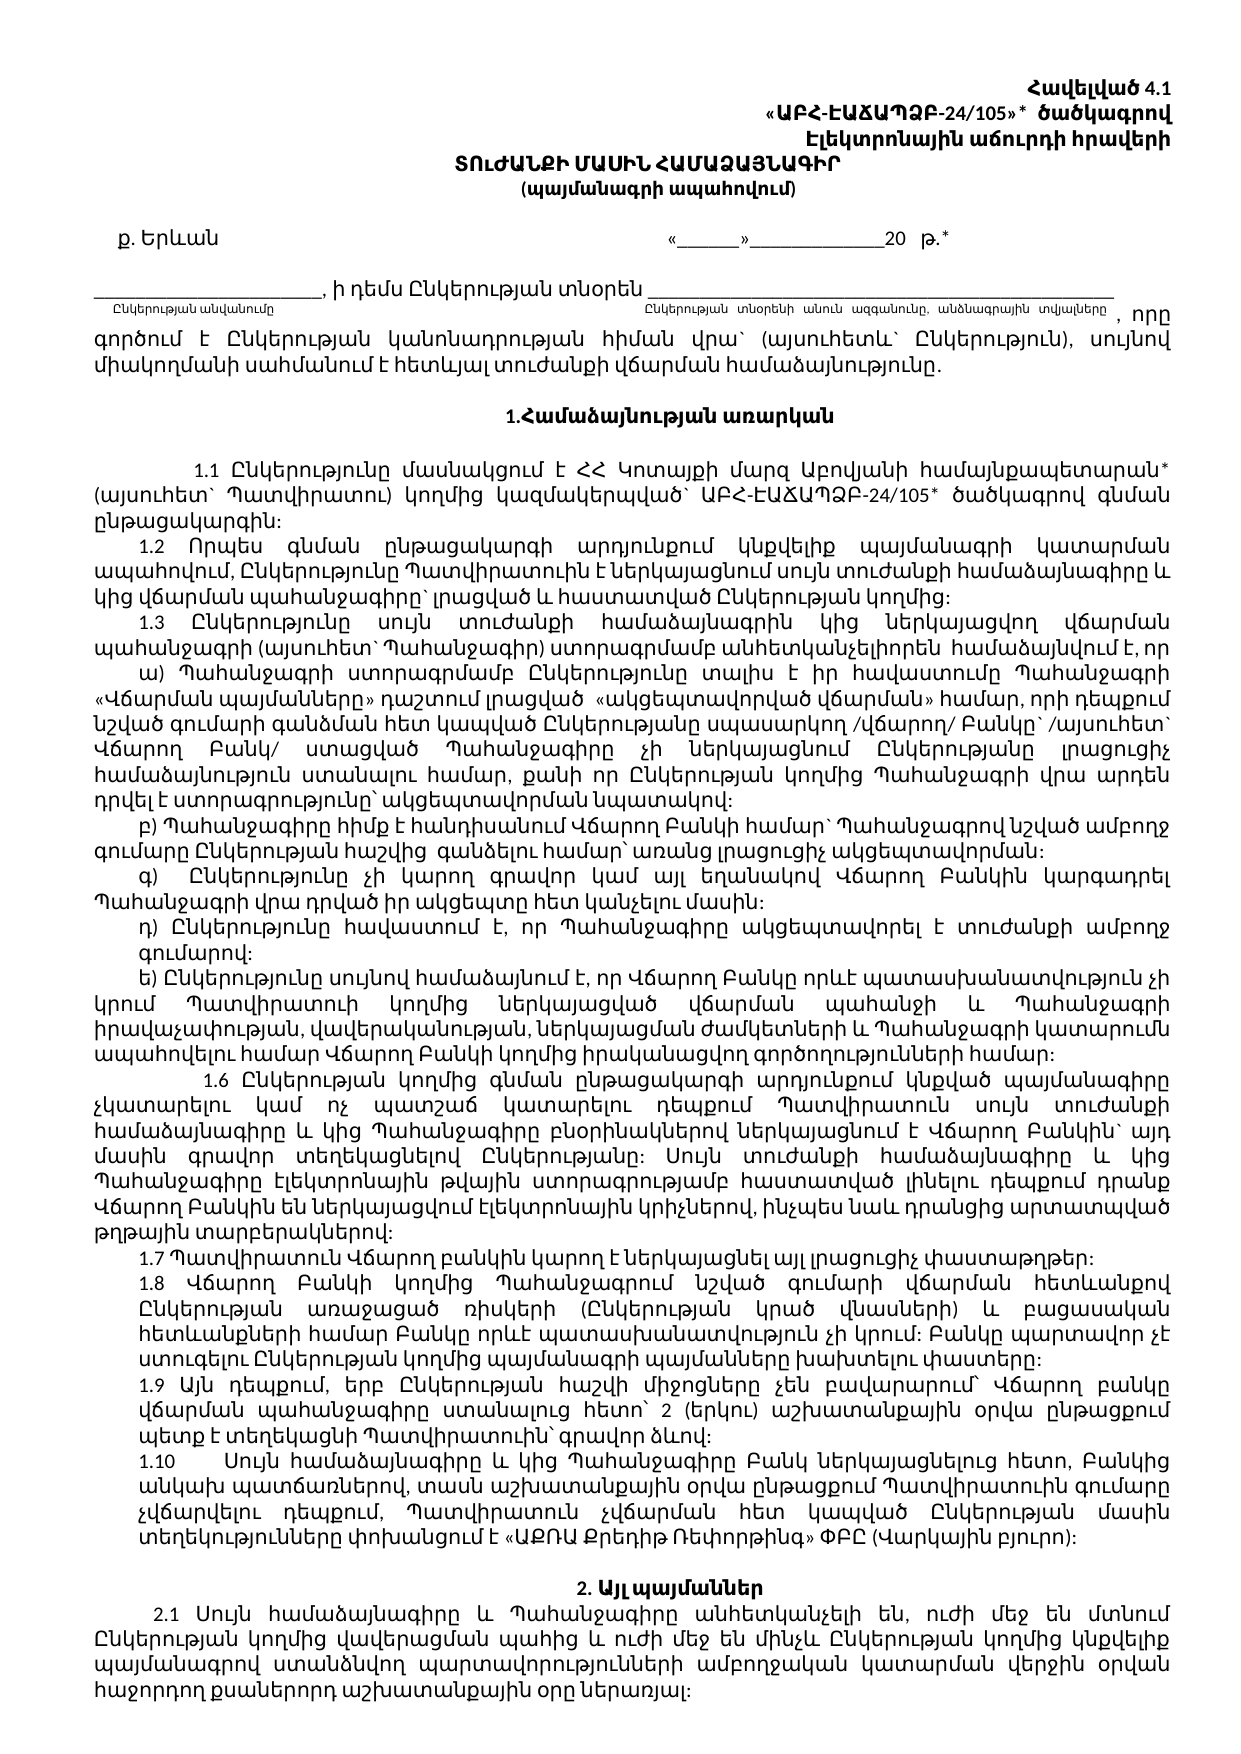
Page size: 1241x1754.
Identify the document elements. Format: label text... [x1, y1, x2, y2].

text 1.1 Ընկերությունը մասնակցում է ՀՀ Կոտայքի մարզ Աբովյանի համայնքապետարան* (այսուհետ` Պատվիրատու) կողմից կազմակերպված` ԱԲՀ-ԷԱՃԱՊՁԲ-24/105* ծածկագրով գնման ընթացակարգին: [94, 457, 1171, 533]
text 1.3 Ընկերությունը սույն տուժանքի համաձայնագրին կից ներկայացվող վճարման պահանջագրի (այսուհետ` Պահանջագիր) ստորագրմամբ անհետկանչելիորեն համաձայնվում է, որ [94, 609, 1171, 660]
text 1.Համաձայնության առարկան [169, 403, 1171, 428]
text 2.1 Սույն համաձայնագիրը և Պահանջագիրը անհետկանչելի են, ուժի մեջ են մտնում Ընկերության կողմից վավերացման պահից և ուժի մեջ են մինչև Ընկերության կողմից կնքվելիք պայմանագրով ստանձնվող պարտավորությունների ամբողջական կատարման վերջին օրվան հաջորդող քսաներորդ աշխատանքային օրը ներառյալ: [94, 1601, 1171, 1702]
text (պայմանագրի ապահովում) [94, 177, 1171, 199]
text ՏՈւԺԱՆՔԻ ՄԱՍԻՆ ՀԱՄԱՁԱՅՆԱԳԻՐ [94, 151, 1171, 177]
text 1.10 Սույն համաձայնագիրը և կից Պահանջագիրը Բանկ ներկայացնելուց հետո, Բանկից անկախ պատճառներով, տասն աշխատանքային օրվա ընթացքում Պատվիրատուին գումարը չվճարվելու դեպքում, Պատվիրատուն չվճարման հետ կապված Ընկերության մասին տեղեկությունները փոխանցում է «ԱՔՌԱ Քրեդիթ Ռեփորթինգ» ՓԲԸ (Վարկային բյուրո): [138, 1448, 1171, 1550]
text Ընկերության անվանումը Ընկերության տնօրենի անուն ազգանունը, անձնագրային տվյալները , որը գործում է Ընկերության կանոնադրության հիման վրա` (այսուհետև` Ընկերություն), սույնով միակողմանի սահմանում է հետևյալ տուժանքի վճարման համաձայնությունը. [94, 301, 1171, 377]
text 1.8 Վճարող Բանկի կողմից Պահանջագրում նշված գումարի վճարման հետևանքով Ընկերության առաջացած ռիսկերի (Ընկերության կրած վնասների) և բացասական հետևանքների համար Բանկը որևէ պատասխանատվություն չի կրում: Բանկը պարտավոր չէ ստուգելու Ընկերության կողմից պայմանագրի պայմանները խախտելու փաստերը: [138, 1270, 1171, 1372]
text ______________________, ի դեմս Ընկերության տնօրեն _____________________________________________ [94, 276, 1171, 301]
text ք. Երևան «______»_____________20 թ.* [94, 225, 1171, 250]
text ա) Պահանջագրի ստորագրմամբ Ընկերությունը տալիս է իր հավաստումը Պահանջագրի «Վճարման պայմանները» դաշտում լրացված «ակցեպտավորված վճարման» համար, որի դեպքում նշված գումարի գանձման հետ կապված Ընկերությանը սպասարկող /վճարող/ Բանկը` /այսուհետ` Վճարող Բանկ/ ստացված Պահանջագիրը չի ներկայացնում Ընկերությանը լրացուցիչ համաձայնություն ստանալու համար, քանի որ Ընկերության կողմից Պահանջագրի վրա արդեն դրվել է ստորագրությունը՝ ակցեպտավորման նպատակով: [94, 660, 1171, 813]
text 1.6 Ընկերության կողմից գնման ընթացակարգի արդյունքում կնքված պայմանագիրը չկատարելու կամ ոչ պատշաճ կատարելու դեպքում Պատվիրատուն սույն տուժանքի համաձայնագիրը և կից Պահանջագիրը բնօրինակներով ներկայացնում է Վճարող Բանկին` այդ մասին գրավոր տեղեկացնելով Ընկերությանը: Սույն տուժանքի համաձայնագիրը և կից Պահանջագիրը էլեկտրոնային թվային ստորագրությամբ հաստատված լինելու դեպքում դրանք Վճարող Բանկին են ներկայացվում էլեկտրոնային կրիչներով, ինչպես նաև դրանցից արտատպված թղթային տարբերակներով: [94, 1067, 1171, 1245]
text «ԱԲՀ-ԷԱՃԱՊՁԲ-24/105»* ծածկագրով [94, 100, 1171, 126]
text Էլեկտրոնային աճուրդի հրավերի [94, 126, 1171, 151]
text 1.7 Պատվիրատուն Վճարող բանկին կարող է ներկայացնել այլ լրացուցիչ փաստաթղթեր: [138, 1245, 1171, 1270]
text 1.9 Այն դեպքում, երբ Ընկերության հաշվի միջոցները չեն բավարարում՝ Վճարող բանկը վճարման պահանջագիրը ստանալուց հետո՝ 2 (երկու) աշխատանքային օրվա ընթացքում պետք է տեղեկացնի Պատվիրատուին՝ գրավոր ձևով: [138, 1372, 1171, 1448]
text 2. Այլ պայմաններ [169, 1575, 1171, 1601]
text բ) Պահանջագիրը հիմք է հանդիսանում Վճարող Բանկի համար` Պահանջագրով նշված ամբողջ գումարը Ընկերության հաշվից գանձելու համար՝ առանց լրացուցիչ ակցեպտավորման: [94, 813, 1171, 864]
text Հավելված 4.1 [94, 75, 1171, 100]
text 1.2 Որպես գնման ընթացակարգի արդյունքում կնքվելիք պայմանագրի կատարման ապահովում, Ընկերությունը Պատվիրատուին է ներկայացնում սույն տուժանքի համաձայնագիրը և կից վճարման պահանջագիրը` լրացված և հաստատված Ընկերության կողմից: [94, 533, 1171, 609]
text դ) Ընկերությունը հավաստում է, որ Պահանջագիրը ակցեպտավորել է տուժանքի ամբողջ գումարով: [138, 914, 1171, 965]
text ե) Ընկերությունը սույնով համաձայնում է, որ Վճարող Բանկը որևէ պատասխանատվություն չի կրում Պատվիրատուի կողմից ներկայացված վճարման պահանջի և Պահանջագրի իրավաչափության, վավերականության, ներկայացման ժամկետների և Պահանջագրի կատարումն ապահովելու համար Վճարող Բանկի կողմից իրականացվող գործողությունների համար: [94, 965, 1171, 1067]
text գ) Ընկերությունը չի կարող գրավոր կամ այլ եղանակով Վճարող Բանկին կարգադրել Պահանջագրի վրա դրված իր ակցեպտը հետ կանչելու մասին: [94, 864, 1171, 914]
